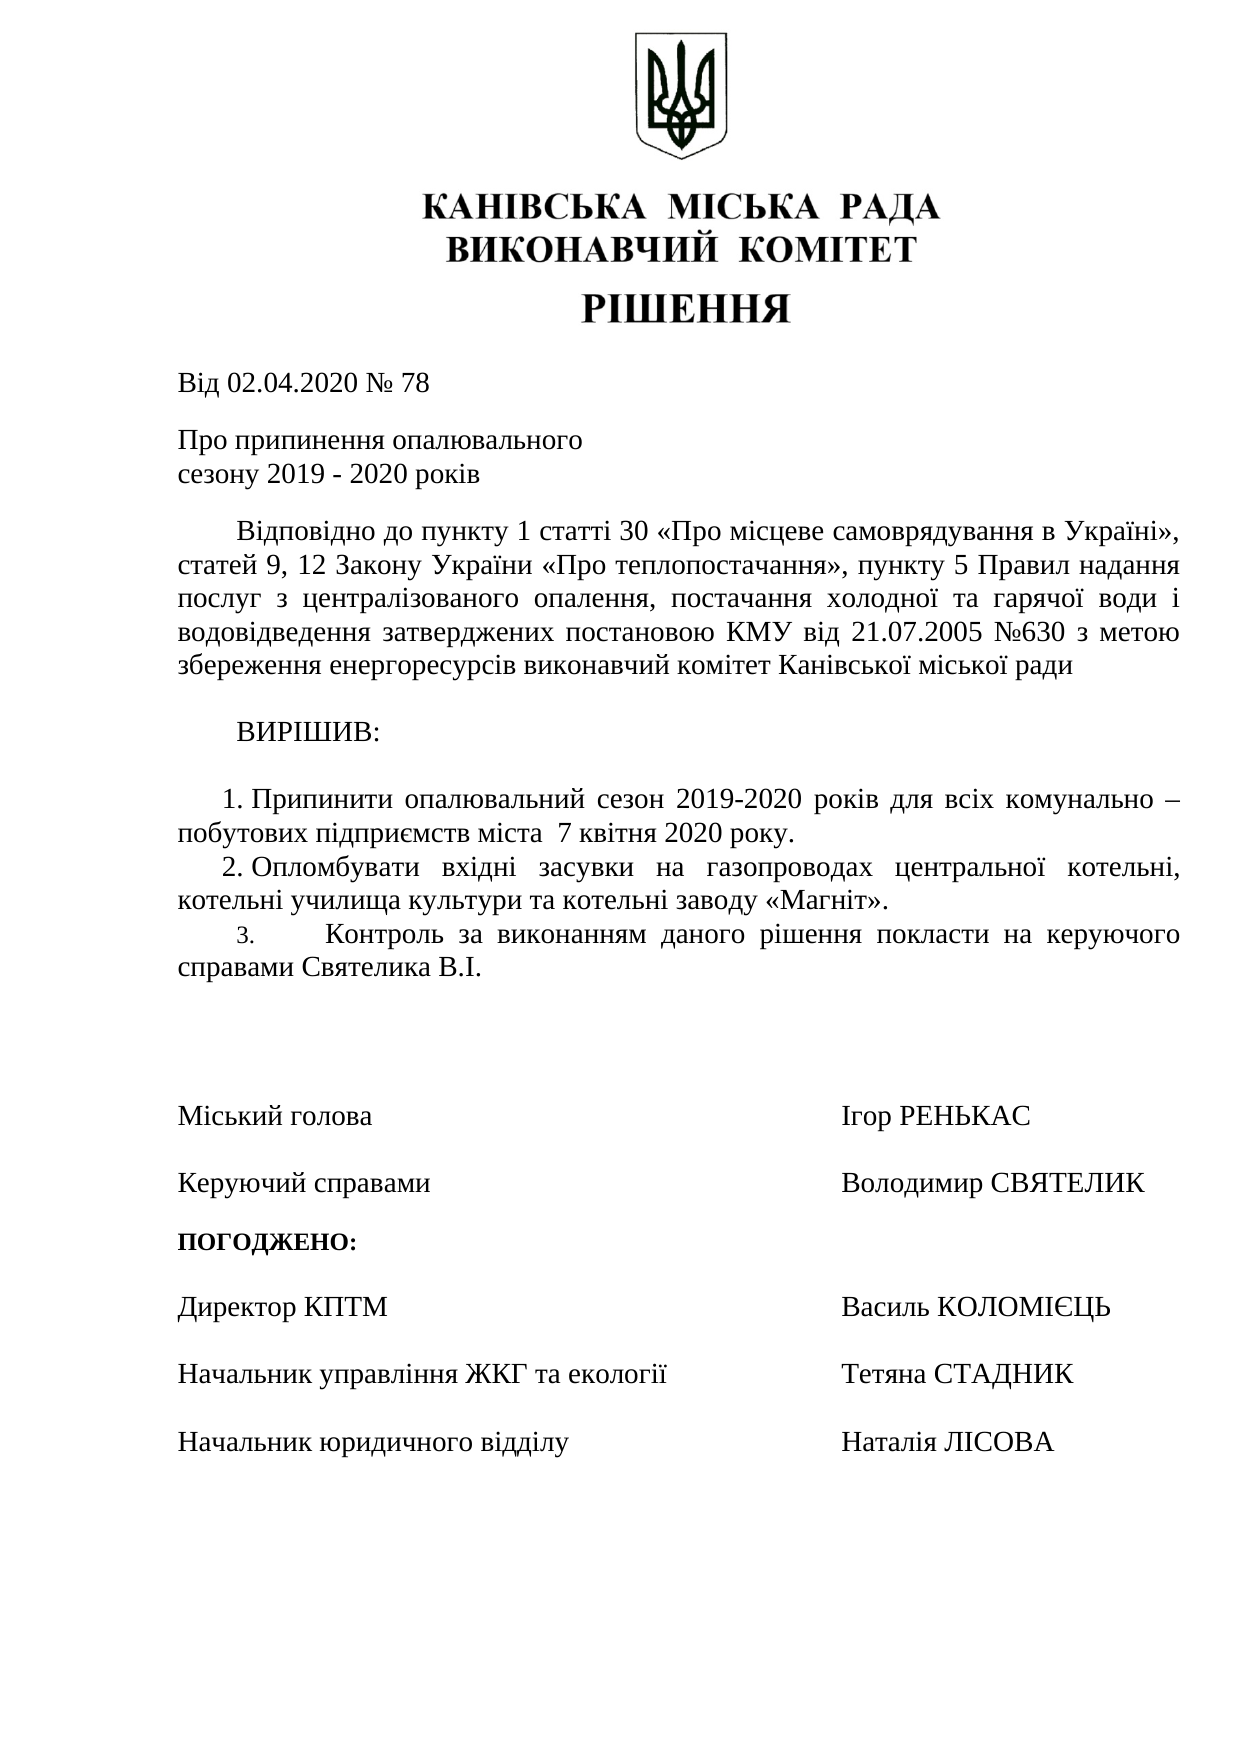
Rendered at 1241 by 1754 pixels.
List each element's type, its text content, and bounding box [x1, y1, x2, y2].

text Керуючий справами Володимир СВЯТЕЛИК [177, 1165, 1181, 1198]
text Відповідно до пункту 1 статті 30 «Про місцеве самоврядування в Україні», статей 9, 12 Закону України «Про теплопостачання», пункту 5 Правил надання послуг з централізованого опалення, постачання холодної та гарячої води і водовідведення затверджених постановою КМУ від 21.07.2005 №630 з метою збереження енергоресурсів виконавчий комітет Канівської міської ради [177, 513, 1181, 681]
list Контроль за виконанням даного рішення покласти на керуючого справами Святелика В.І. [177, 916, 1181, 983]
text Директор КПТМ Василь КОЛОМІЄЦЬ [177, 1289, 1181, 1323]
text ПОГОДЖЕНО: [177, 1227, 1181, 1256]
text Начальник юридичного відділу Наталія ЛІСОВА [177, 1424, 1181, 1457]
text Міський голова Ігор РЕНЬКАС [177, 1098, 1181, 1131]
list Припинити опалювальний сезон 2019-2020 років для всіх комунально – побутових підприємств міста 7 квітня 2020 року. [177, 782, 1181, 849]
text Від 02.04.2020 № 78 [177, 365, 1181, 398]
text ВИРІШИВ: [177, 714, 1181, 748]
text Про припинення опалювального сезону 2019 - 2020 років [177, 422, 1181, 489]
list Опломбувати вхідні засувки на газопроводах центральної котельні, котельні училища культури та котельні заводу «Магніт». [177, 849, 1181, 916]
picture [408, 29, 950, 332]
text Начальник управління ЖКГ та екології Тетяна СТАДНИК [177, 1357, 1181, 1390]
